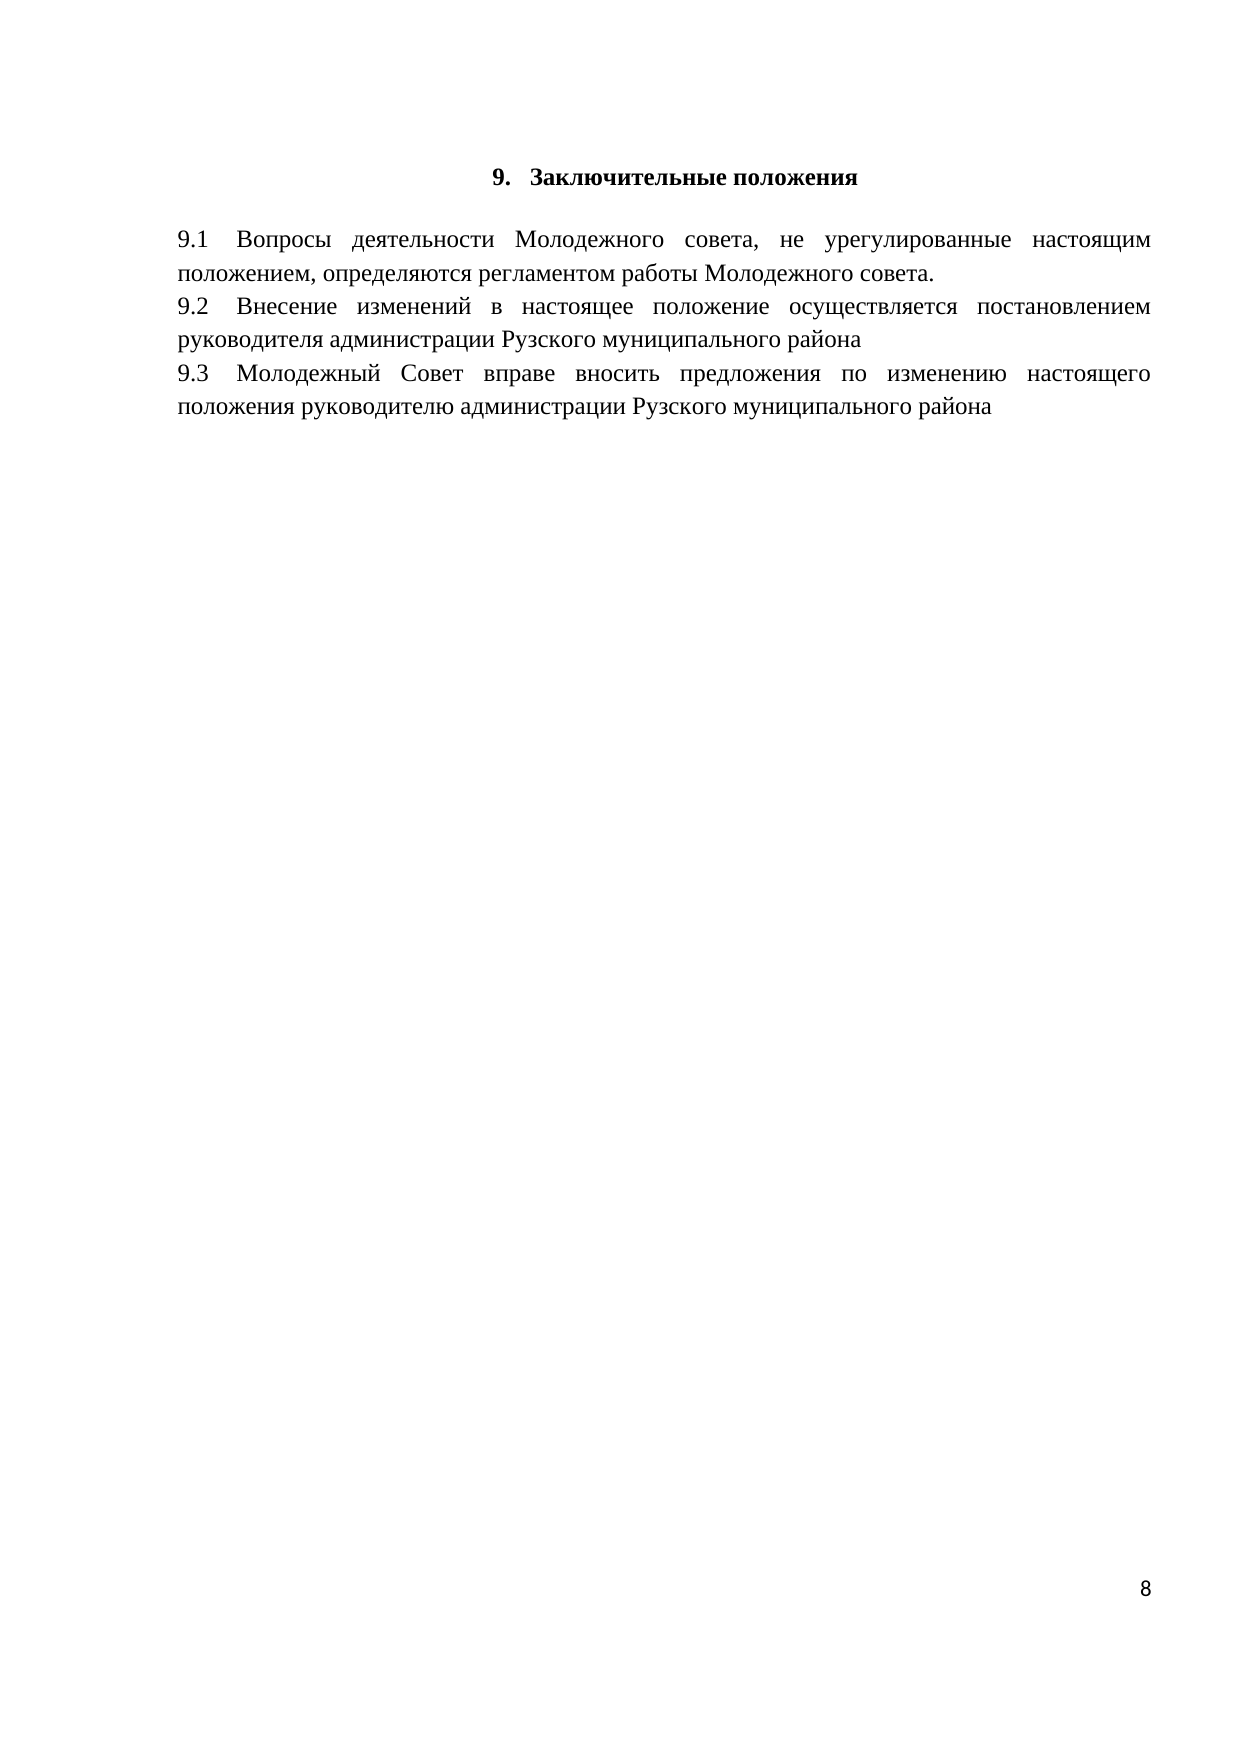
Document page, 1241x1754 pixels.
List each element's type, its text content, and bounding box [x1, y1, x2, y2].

list Молодежный Совет вправе вносить предложения по изменению настоящего положения руководителю администрации Рузского муниципального района [177, 354, 1152, 421]
list Заключительные положения [199, 159, 1152, 192]
list Вопросы деятельности Молодежного совета, не урегулированные настоящим положением, определяются регламентом работы Молодежного совета. [177, 221, 1152, 288]
list Внесение изменений в настоящее положение осуществляется постановлением руководителя администрации Рузского муниципального района [177, 288, 1152, 354]
